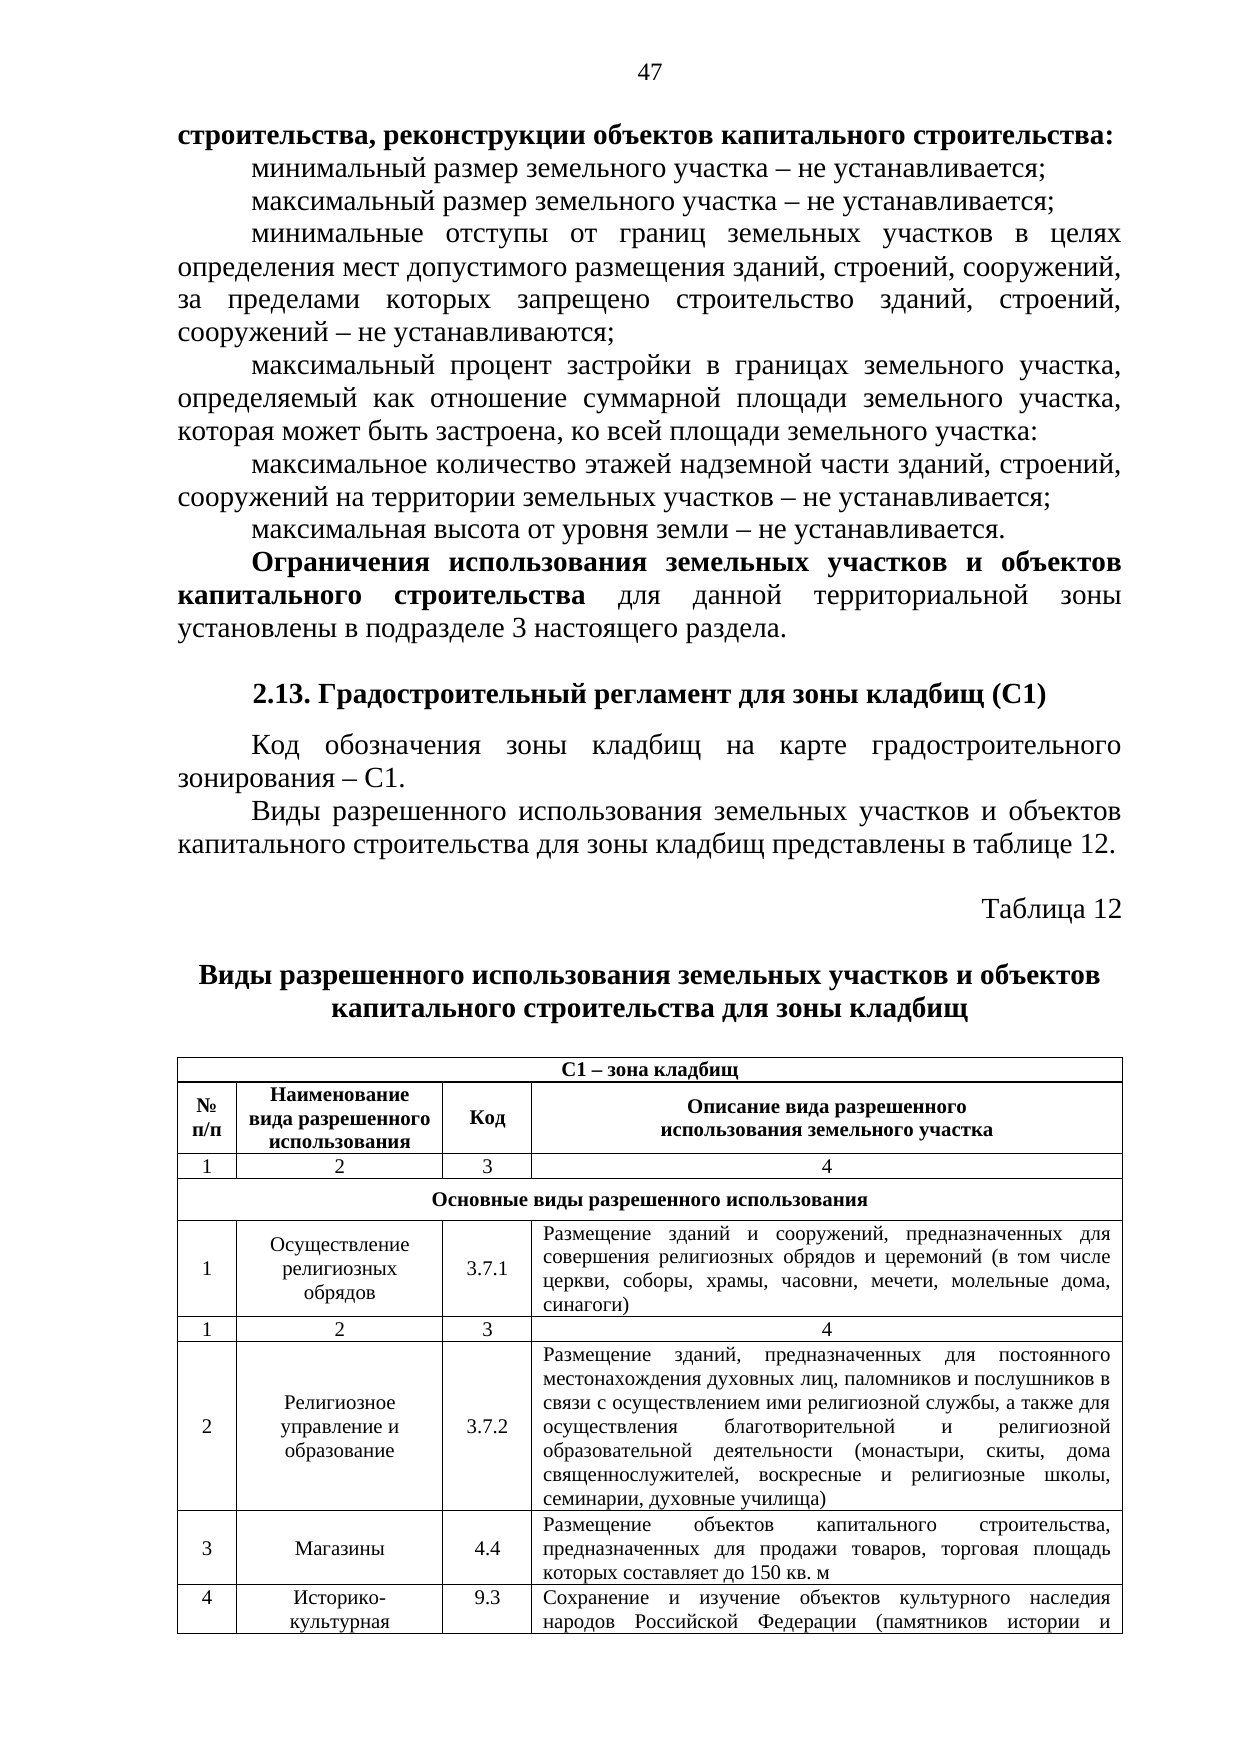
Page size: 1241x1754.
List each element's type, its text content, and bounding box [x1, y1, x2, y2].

text минимальный размер земельного участка – не устанавливается; [177, 151, 1122, 184]
table_cell Магазины [237, 1511, 442, 1584]
table_cell 4.4 [443, 1511, 531, 1584]
text максимальный размер земельного участка – не устанавливается; [177, 184, 1122, 217]
text Виды разрешенного использования земельных участков и объектов капитального строительства для зоны кладбищ [177, 958, 1122, 1024]
text Таблица 12 [177, 893, 1122, 925]
table_cell Основные виды разрешенного использования [178, 1179, 1122, 1220]
table_cell 2 [237, 1154, 442, 1178]
text максимальная высота от уровня земли – не устанавливается. [177, 512, 1122, 545]
table_cell Размещение зданий и сооружений, предназначенных для совершения религиозных обрядов и церемоний (в том числе церкви, соборы, храмы, часовни, мечети, молельные дома, синагоги) [532, 1221, 1122, 1316]
table_cell Описание вида разрешенного использования земельного участка [532, 1083, 1122, 1153]
table_cell Религиозное управление и образование [237, 1342, 442, 1510]
text максимальное количество этажей надземной части зданий, строений, сооружений на территории земельных участков – не устанавливается; [177, 447, 1122, 512]
table_cell 2 [178, 1342, 236, 1510]
table_cell 3 [443, 1317, 531, 1341]
table_cell 1 [178, 1221, 236, 1316]
table_cell Код [443, 1083, 531, 1153]
table_cell 4 [178, 1585, 236, 1633]
text максимальный процент застройки в границах земельного участка, определяемый как отношение суммарной площади земельного участка, которая может быть застроена, ко всей площади земельного участка: [177, 348, 1122, 447]
text Виды разрешенного использования земельных участков и объектов капитального строительства для зоны кладбищ представлены в таблице 12. [177, 794, 1122, 860]
table_cell 1 [178, 1317, 236, 1341]
text Ограничения использования земельных участков и объектов капитального строительства для данной территориальной зоны установлены в подразделе 3 настоящего раздела. [177, 545, 1122, 644]
table_cell 4 [532, 1154, 1122, 1178]
table_cell 1 [178, 1154, 236, 1178]
table_cell 2 [237, 1317, 442, 1341]
table_header С1 – зона кладбищ [178, 1058, 1122, 1081]
table_cell № п/п [178, 1083, 236, 1153]
table_cell Наименование вида разрешенного использования [237, 1083, 442, 1153]
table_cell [532, 1585, 1122, 1633]
table_cell 3.7.2 [443, 1342, 531, 1510]
table_cell 3 [178, 1511, 236, 1584]
table_cell Размещение объектов капитального строительства, предназначенных для продажи товаров, торговая площадь которых составляет до 150 кв. м [532, 1511, 1122, 1584]
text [177, 118, 1122, 151]
table_cell 3 [443, 1154, 531, 1178]
text Код обозначения зоны кладбищ на карте градостроительного зонирования – С1. [177, 728, 1122, 794]
text 2.13. Градостроительный регламент для зоны кладбищ (С1) [177, 677, 1122, 709]
text минимальные отступы от границ земельных участков в целях определения мест допустимого размещения зданий, строений, сооружений, за пределами которых запрещено строительство зданий, строений, сооружений – не устанавливаются; [177, 217, 1122, 348]
table_cell 3.7.1 [443, 1221, 531, 1316]
table_cell 9.3 [443, 1585, 531, 1633]
table_cell Размещение зданий, предназначенных для постоянного местонахождения духовных лиц, паломников и послушников в связи с осуществлением ими религиозной службы, а также для осуществления благотворительной и религиозной образовательной деятельности (монастыри, скиты, дома священнослужителей, воскресные и религиозные школы, семинарии, духовные училища) [532, 1342, 1122, 1510]
table_cell 4 [532, 1317, 1122, 1341]
table_cell Осуществление религиозных обрядов [237, 1221, 442, 1316]
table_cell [237, 1585, 442, 1633]
